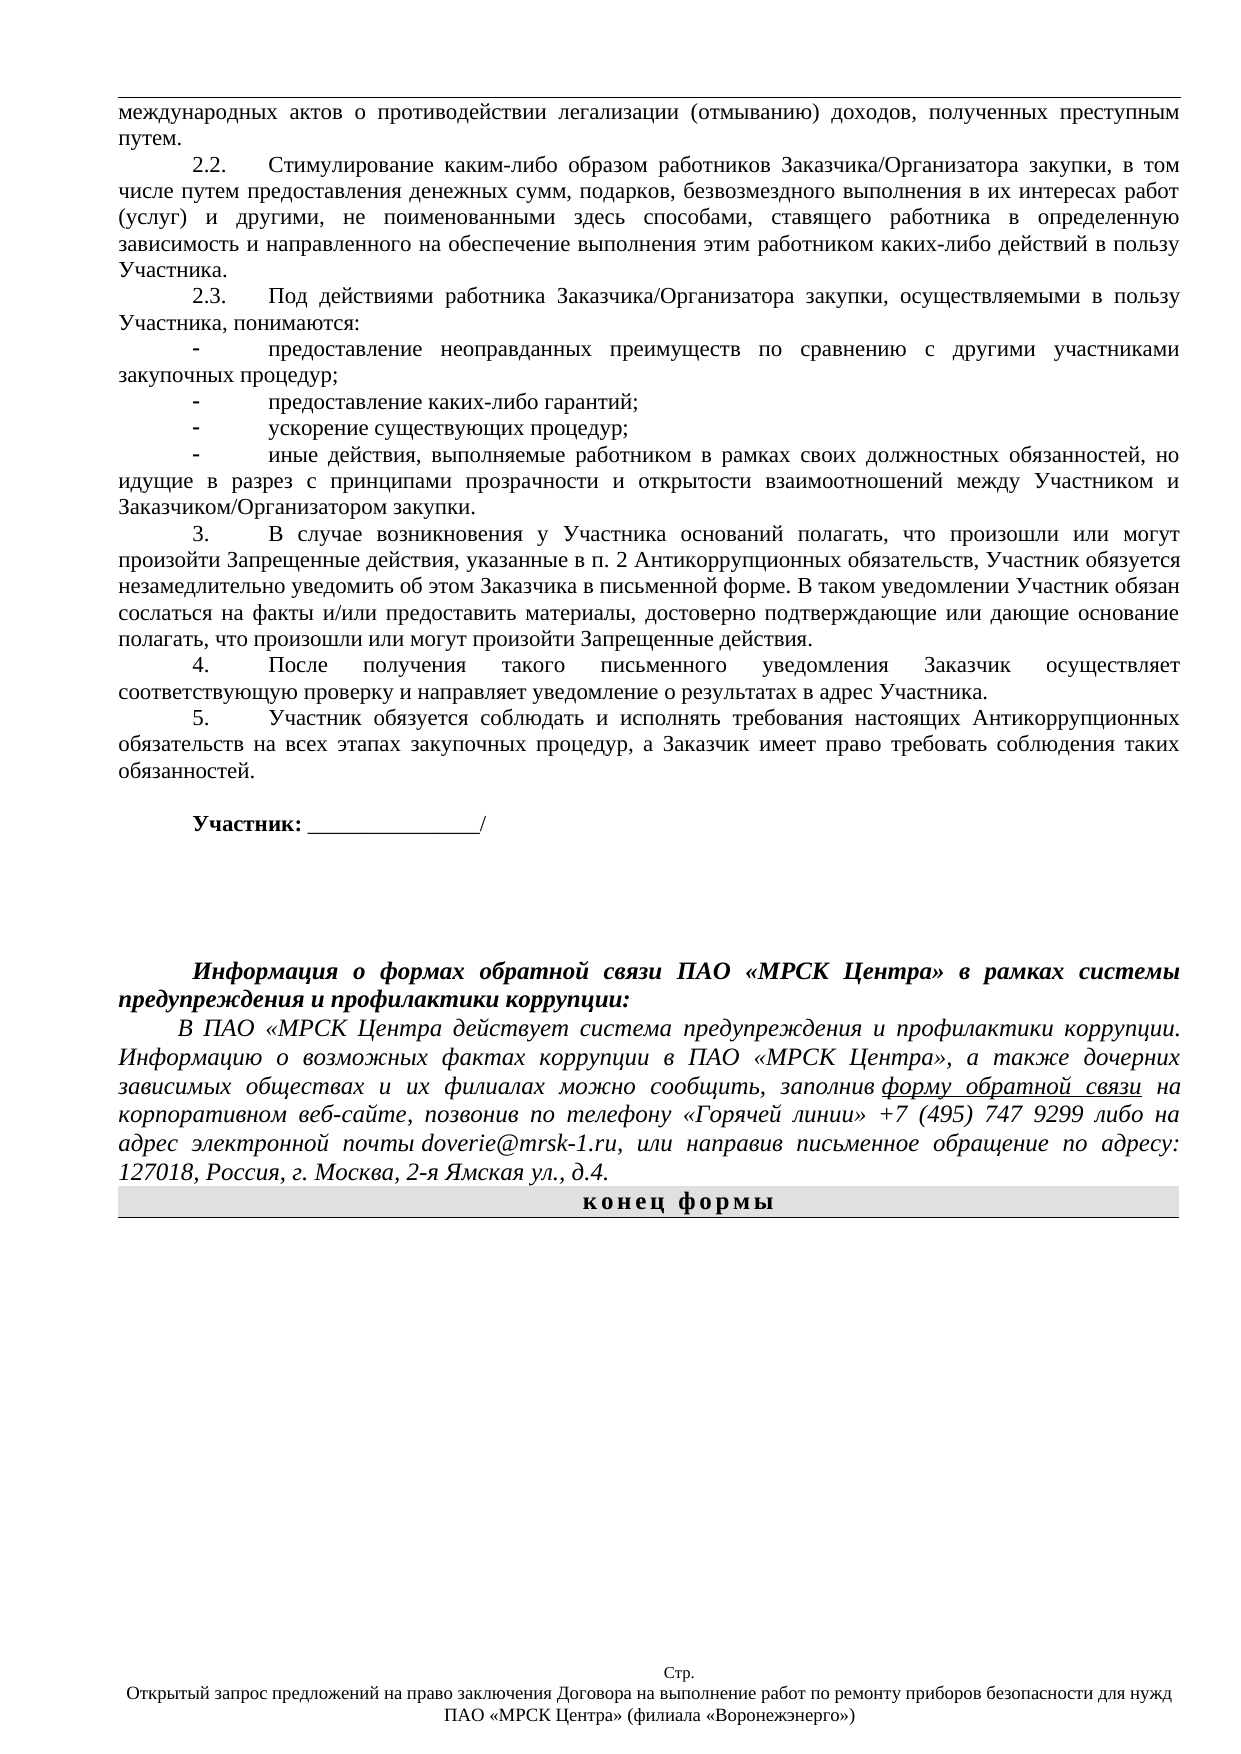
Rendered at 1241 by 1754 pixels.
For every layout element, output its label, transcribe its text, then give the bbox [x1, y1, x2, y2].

text Участник: _______________/ [118, 809, 1181, 836]
list Участник обязуется соблюдать и исполнять требования настоящих Антикоррупционных обязательств на всех этапах закупочных процедур, а Заказчик имеет право требовать соблюдения таких обязанностей. [118, 704, 1181, 783]
list предоставление неоправданных преимуществ по сравнению с другими участниками закупочных процедур; [118, 335, 1181, 388]
list После получения такого письменного уведомления Заказчик осуществляет соответствующую проверку и направляет уведомление о результатах в адрес Участника. [118, 651, 1181, 704]
list предоставление каких-либо гарантий; [118, 388, 1181, 414]
text В ПАО «МРСК Центра действует система предупреждения и профилактики коррупции. Информацию о возможных фактах коррупции в ПАО «МРСК Центра», а также дочерних зависимых обществах и их филиалах можно сообщить, заполнив форму обратной связи на корпоративном веб-сайте, позвонив по телефону «Горячей линии» +7 (495) 747 9299 либо на адрес электронной почты doverie@mrsk-1.ru, или направив письменное обращение по адресу: 127018, Россия, г. Москва, 2-я Ямская ул., д.4. [118, 1071, 1181, 1128]
list Под действиями работника Заказчика/Организатора закупки, осуществляемыми в пользу Участника, понимаются: [118, 282, 1181, 335]
text Информация о формах обратной связи ПАО «МРСК Центра» в рамках системы предупреждения и профилактики коррупции: [118, 956, 1181, 1013]
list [118, 98, 1181, 151]
list Cтимулирование каким-либо образом работников Заказчика/Организатора закупки, в том числе путем предоставления денежных сумм, подарков, безвозмездного выполнения в их интересах работ (услуг) и другими, не поименованными здесь способами, ставящего работника в определенную зависимость и направленного на обеспечение выполнения этим работником каких-либо действий в пользу Участника. [118, 151, 1181, 282]
text В ПАО «МРСК Центра действует система предупреждения и профилактики коррупции. Информацию о возможных фактах коррупции в ПАО «МРСК Центра», а также дочерних зависимых обществах и их филиалах можно сообщить, заполнив форму обратной связи на корпоративном веб-сайте, позвонив по телефону «Горячей линии» +7 (495) 747 9299 либо на адрес электронной почты doverie@mrsk-1.ru, или направив письменное обращение по адресу: 127018, Россия, г. Москва, 2-я Ямская ул., д.4. [118, 1013, 1181, 1042]
list ускорение существующих процедур; [118, 414, 1181, 441]
list В случае возникновения у Участника оснований полагать, что произошли или могут произойти Запрещенные действия, указанные в п. 2 Антикоррупционных обязательств, Участник обязуется незамедлительно уведомить об этом Заказчика в письменной форме. В таком уведомлении Участник обязан сослаться на факты и/или предоставить материалы, достоверно подтверждающие или дающие основание полагать, что произошли или могут произойти Запрещенные действия. [118, 520, 1181, 651]
list иные действия, выполняемые работником в рамках своих должностных обязанностей, но идущие в разрез с принципами прозрачности и открытости взаимоотношений между Участником и Заказчиком/Организатором закупки. [118, 441, 1181, 520]
text В ПАО «МРСК Центра действует система предупреждения и профилактики коррупции. Информацию о возможных фактах коррупции в ПАО «МРСК Центра», а также дочерних зависимых обществах и их филиалах можно сообщить, заполнив форму обратной связи на корпоративном веб-сайте, позвонив по телефону «Горячей линии» +7 (495) 747 9299 либо на адрес электронной почты doverie@mrsk-1.ru, или направив письменное обращение по адресу: 127018, Россия, г. Москва, 2-я Ямская ул., д.4. [415, 1128, 1181, 1186]
text конец формы [118, 1186, 1179, 1217]
